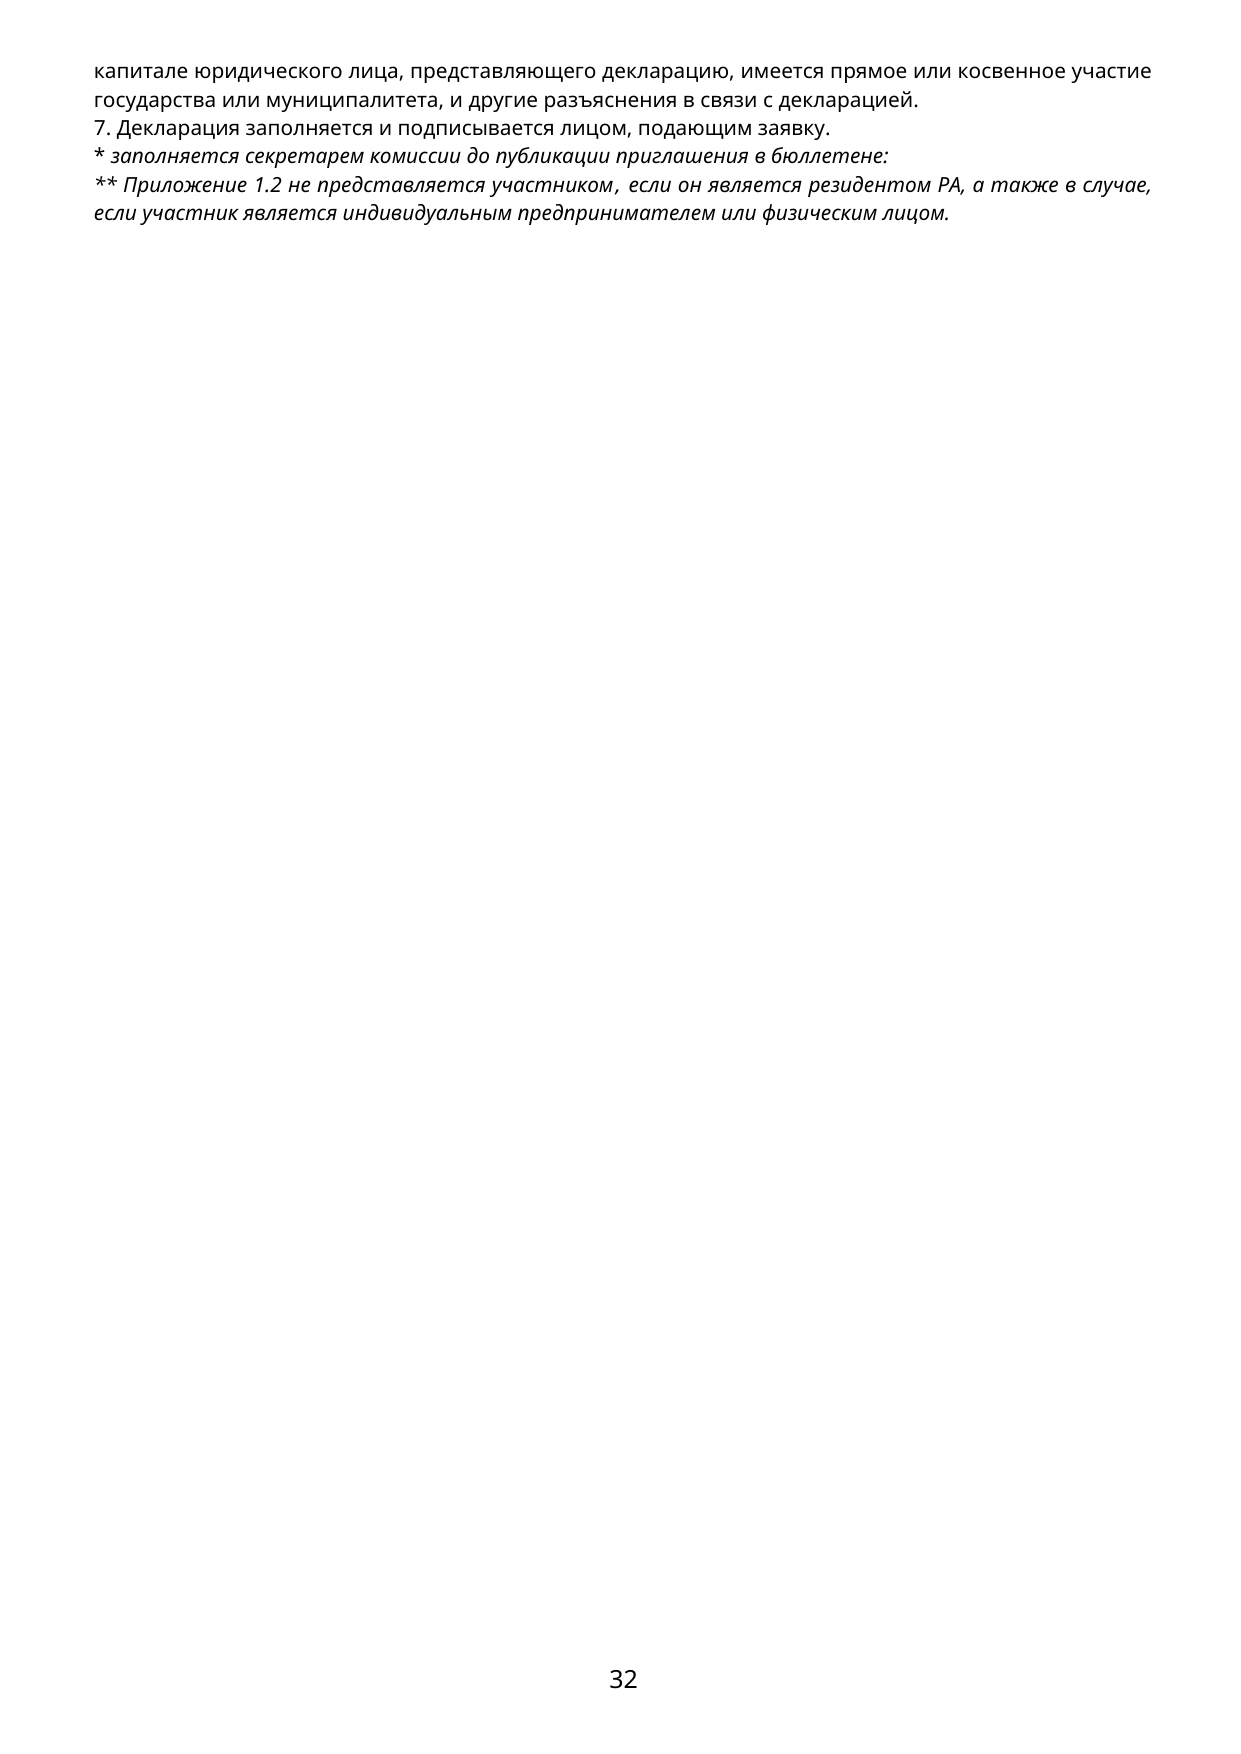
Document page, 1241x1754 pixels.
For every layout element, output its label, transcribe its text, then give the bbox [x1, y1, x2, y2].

text 7. Декларация заполняется и подписывается лицом, подающим заявку. [94, 113, 1153, 142]
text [94, 56, 1153, 113]
text * заполняется секретарем комиссии до публикации приглашения в бюллетене: [94, 142, 1153, 170]
text ** Приложение 1.2 не представляется участником, если он является резидентом РА, а также в случае, если участник является индивидуальным предпринимателем или физическим лицом. [94, 170, 1153, 227]
